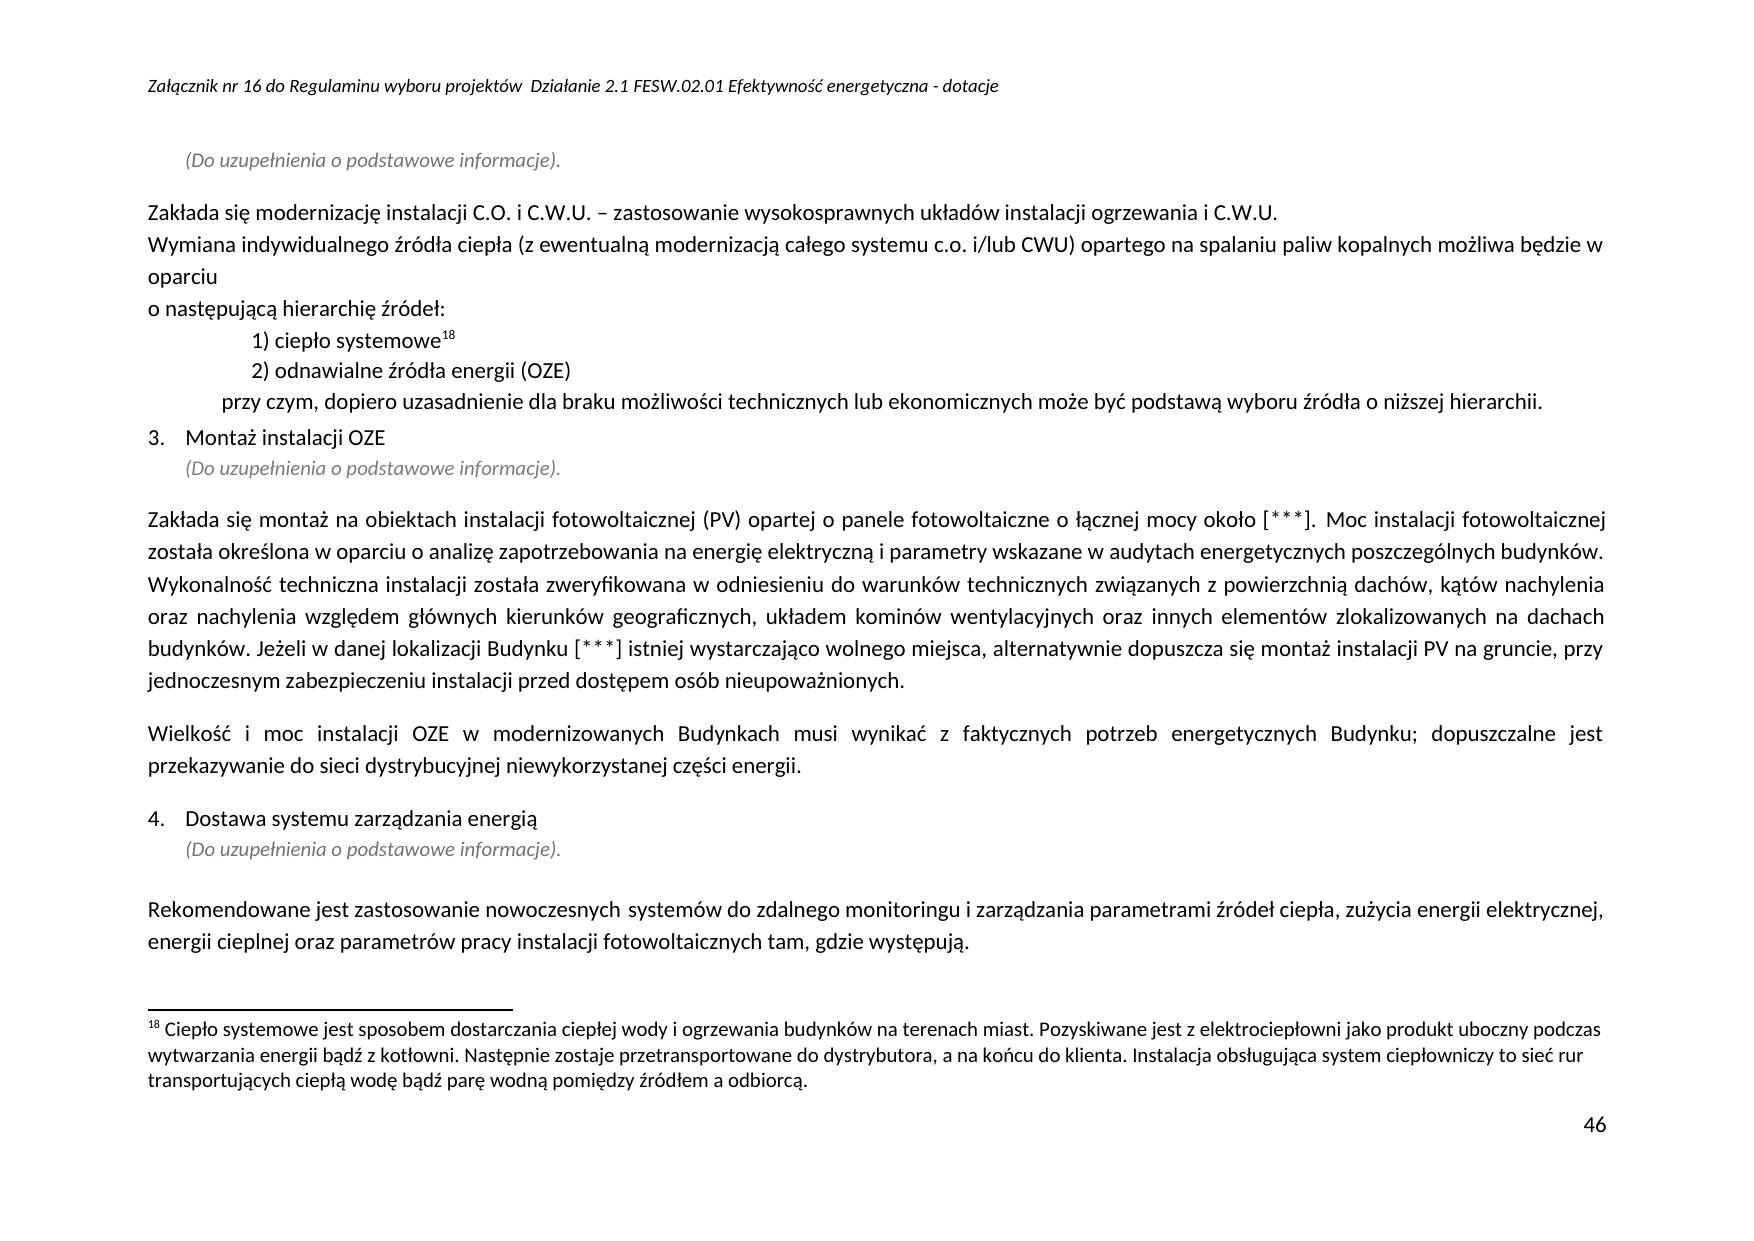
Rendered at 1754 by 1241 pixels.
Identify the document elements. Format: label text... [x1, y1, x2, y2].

text Zakłada się montaż na obiektach instalacji fotowoltaicznej (PV) opartej o panele fotowoltaiczne o łącznej mocy około [***]. Moc instalacji fotowoltaicznej została określona w oparciu o analizę zapotrzebowania na energię elektryczną i parametry wskazane w audytach energetycznych poszczególnych budynków. Wykonalność techniczna instalacji została zweryfikowana w odniesieniu do warunków technicznych związanych z powierzchnią dachów, kątów nachylenia oraz nachylenia względem głównych kierunków geograficznych, układem kominów wentylacyjnych oraz innych elementów zlokalizowanych na dachach budynków. Jeżeli w danej lokalizacji Budynku [***] istniej wystarczająco wolnego miejsca, alternatywnie dopuszcza się montaż instalacji PV na gruncie, przy jednoczesnym zabezpieczeniu instalacji przed dostępem osób nieupoważnionych. [148, 505, 1606, 694]
text (Do uzupełnienia o podstawowe informacje). [148, 455, 1606, 481]
text przy czym, dopiero uzasadnienie dla braku możliwości technicznych lub ekonomicznych może być podstawą wyboru źródła o niższej hierarchii. [221, 387, 1606, 415]
text 1) ciepło systemowe [251, 326, 1606, 354]
text Zakłada się modernizację instalacji C.O. i C.W.U. – zastosowanie wysokosprawnych układów instalacji ogrzewania i C.W.U. [148, 198, 1606, 226]
text (Do uzupełnienia o podstawowe informacje). [148, 837, 1606, 862]
text (Do uzupełnienia o podstawowe informacje). [148, 148, 1606, 173]
text Wielkość i moc instalacji OZE w modernizowanych Budynkach musi wynikać z faktycznych potrzeb energetycznych Budynku; dopuszczalne jest przekazywanie do sieci dystrybucyjnej niewykorzystanej części energii. [148, 719, 1606, 779]
text Wymiana indywidualnego źródła ciepła (z ewentualną modernizacją całego systemu c.o. i/lub CWU) opartego na spalaniu paliw kopalnych możliwa będzie w oparciu o następującą hierarchię źródeł: [148, 230, 1606, 322]
list Dostawa systemu zarządzania energią [148, 804, 1606, 832]
list Montaż instalacji OZE [148, 423, 1606, 451]
text 2) odnawialne źródła energii (OZE) [251, 357, 1606, 384]
text Rekomendowane jest zastosowanie nowoczesnych systemów do zdalnego monitoringu i zarządzania parametrami źródeł ciepła, zużycia energii elektrycznej, energii cieplnej oraz parametrów pracy instalacji fotowoltaicznych tam, gdzie występują. [148, 895, 1606, 955]
